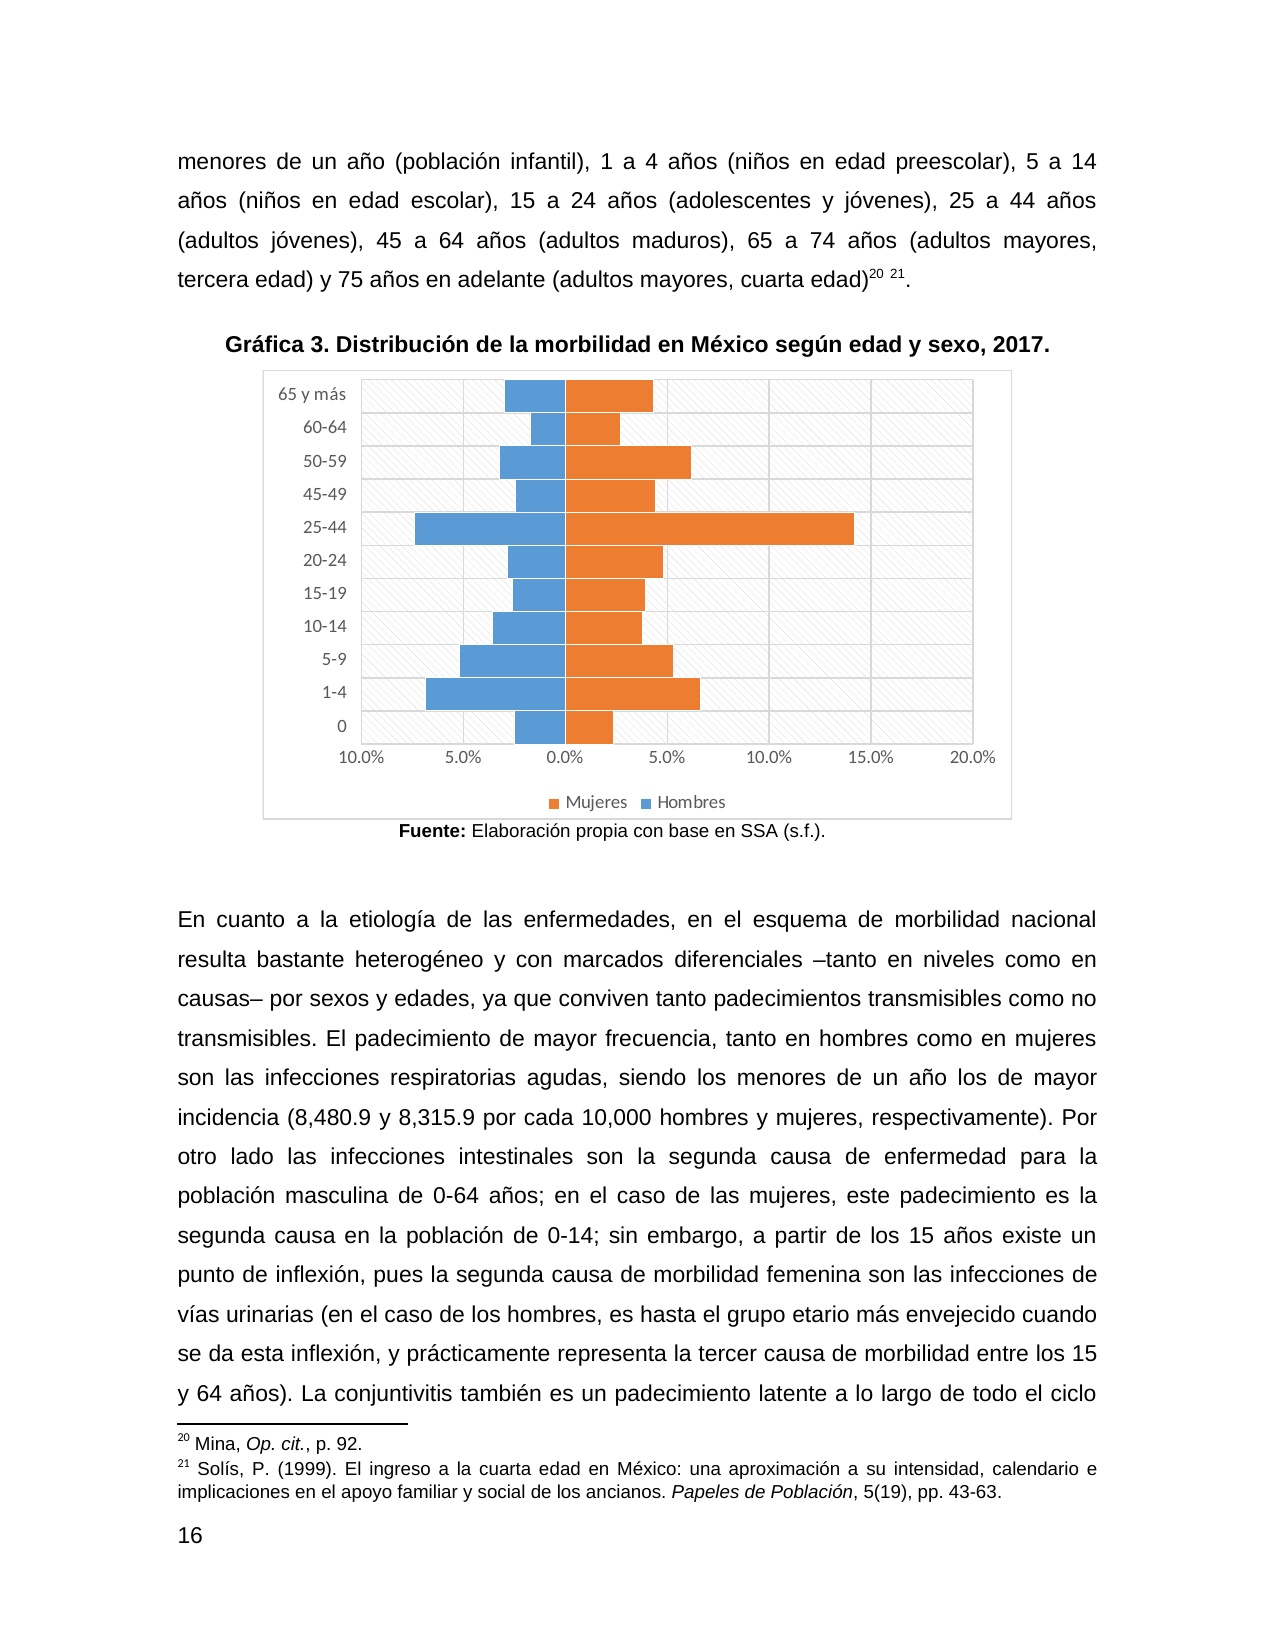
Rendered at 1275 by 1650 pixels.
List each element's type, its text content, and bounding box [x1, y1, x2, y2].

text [177, 906, 1098, 1406]
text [177, 148, 1098, 292]
text Gráfica 3. Distribución de la morbilidad en México según edad y sexo, 2017. [177, 331, 1098, 357]
text Fuente: Elaboración propia con base en SSA (s.f.). [398, 820, 1098, 842]
